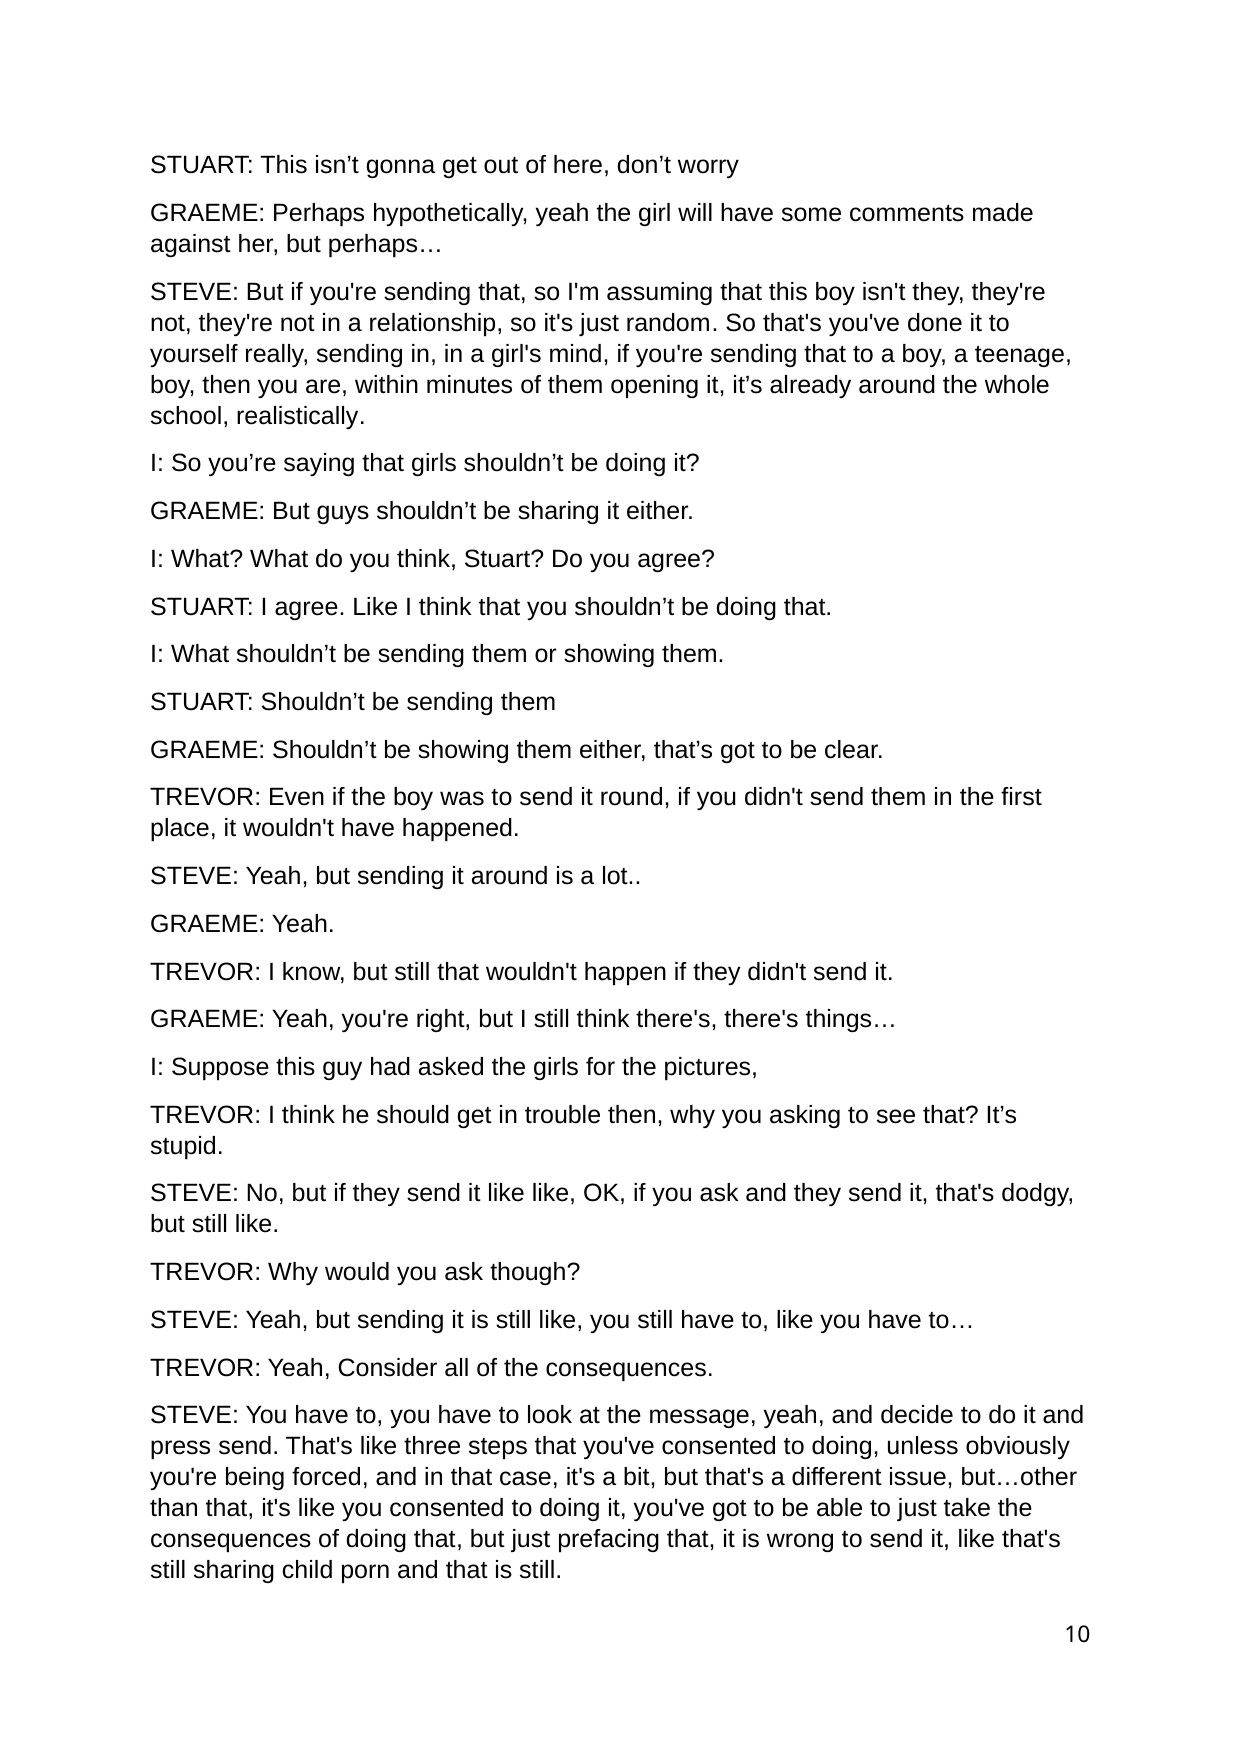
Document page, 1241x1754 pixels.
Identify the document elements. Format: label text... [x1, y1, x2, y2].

text STUART: I agree. Like I think that you shouldn’t be doing that. [150, 591, 1090, 620]
text I: Suppose this guy had asked the girls for the pictures, [150, 1052, 1090, 1081]
text STEVE: Yeah, but sending it around is a lot.. [150, 861, 1090, 890]
text I: So you’re saying that girls shouldn’t be doing it? [150, 448, 1090, 477]
text STEVE: Yeah, but sending it is still like, you still have to, like you have to… [150, 1305, 1090, 1333]
text STEVE: But if you're sending that, so I'm assuming that this boy isn't they, they're not, they're not in a relationship, so it's just random. So that's you've done it to yourself really, sending in, in a girl's mind, if you're sending that to a boy, a teenage, boy, then you are, within minutes of them opening it, it’s already around the whole school, realistically. [150, 276, 1090, 429]
text GRAEME: Yeah. [150, 909, 1090, 937]
text TREVOR: Yeah, Consider all of the consequences. [150, 1352, 1090, 1381]
text STEVE: You have to, you have to look at the message, yeah, and decide to do it and press send. That's like three steps that you've consented to doing, unless obviously you're being forced, and in that case, it's a bit, but that's a different issue, but…other than that, it's like you consented to doing it, you've got to be able to just take the consequences of doing that, but just prefacing that, it is wrong to send it, like that's still sharing child porn and that is still. [150, 1400, 1090, 1584]
text GRAEME: But guys shouldn’t be sharing it either. [150, 496, 1090, 525]
text GRAEME: Yeah, you're right, but I still think there's, there's things… [150, 1004, 1090, 1033]
text STUART: This isn’t gonna get out of here, don’t worry [150, 150, 1090, 179]
text TREVOR: I think he should get in trouble then, why you asking to see that? It’s stupid. [150, 1099, 1090, 1159]
text TREVOR: Why would you ask though? [150, 1257, 1090, 1286]
text GRAEME: Shouldn’t be showing them either, that’s got to be clear. [150, 734, 1090, 763]
text TREVOR: Even if the boy was to send it round, if you didn't send them in the first place, it wouldn't have happened. [150, 782, 1090, 842]
text I: What shouldn’t be sending them or showing them. [150, 639, 1090, 668]
text STEVE: No, but if they send it like like, OK, if you ask and they send it, that's dodgy, but still like. [150, 1178, 1090, 1238]
text GRAEME: Perhaps hypothetically, yeah the girl will have some comments made against her, but perhaps… [150, 198, 1090, 257]
text TREVOR: I know, but still that wouldn't happen if they didn't send it. [150, 956, 1090, 985]
text STUART: Shouldn’t be sending them [150, 687, 1090, 716]
text I: What? What do you think, Stuart? Do you agree? [150, 544, 1090, 572]
